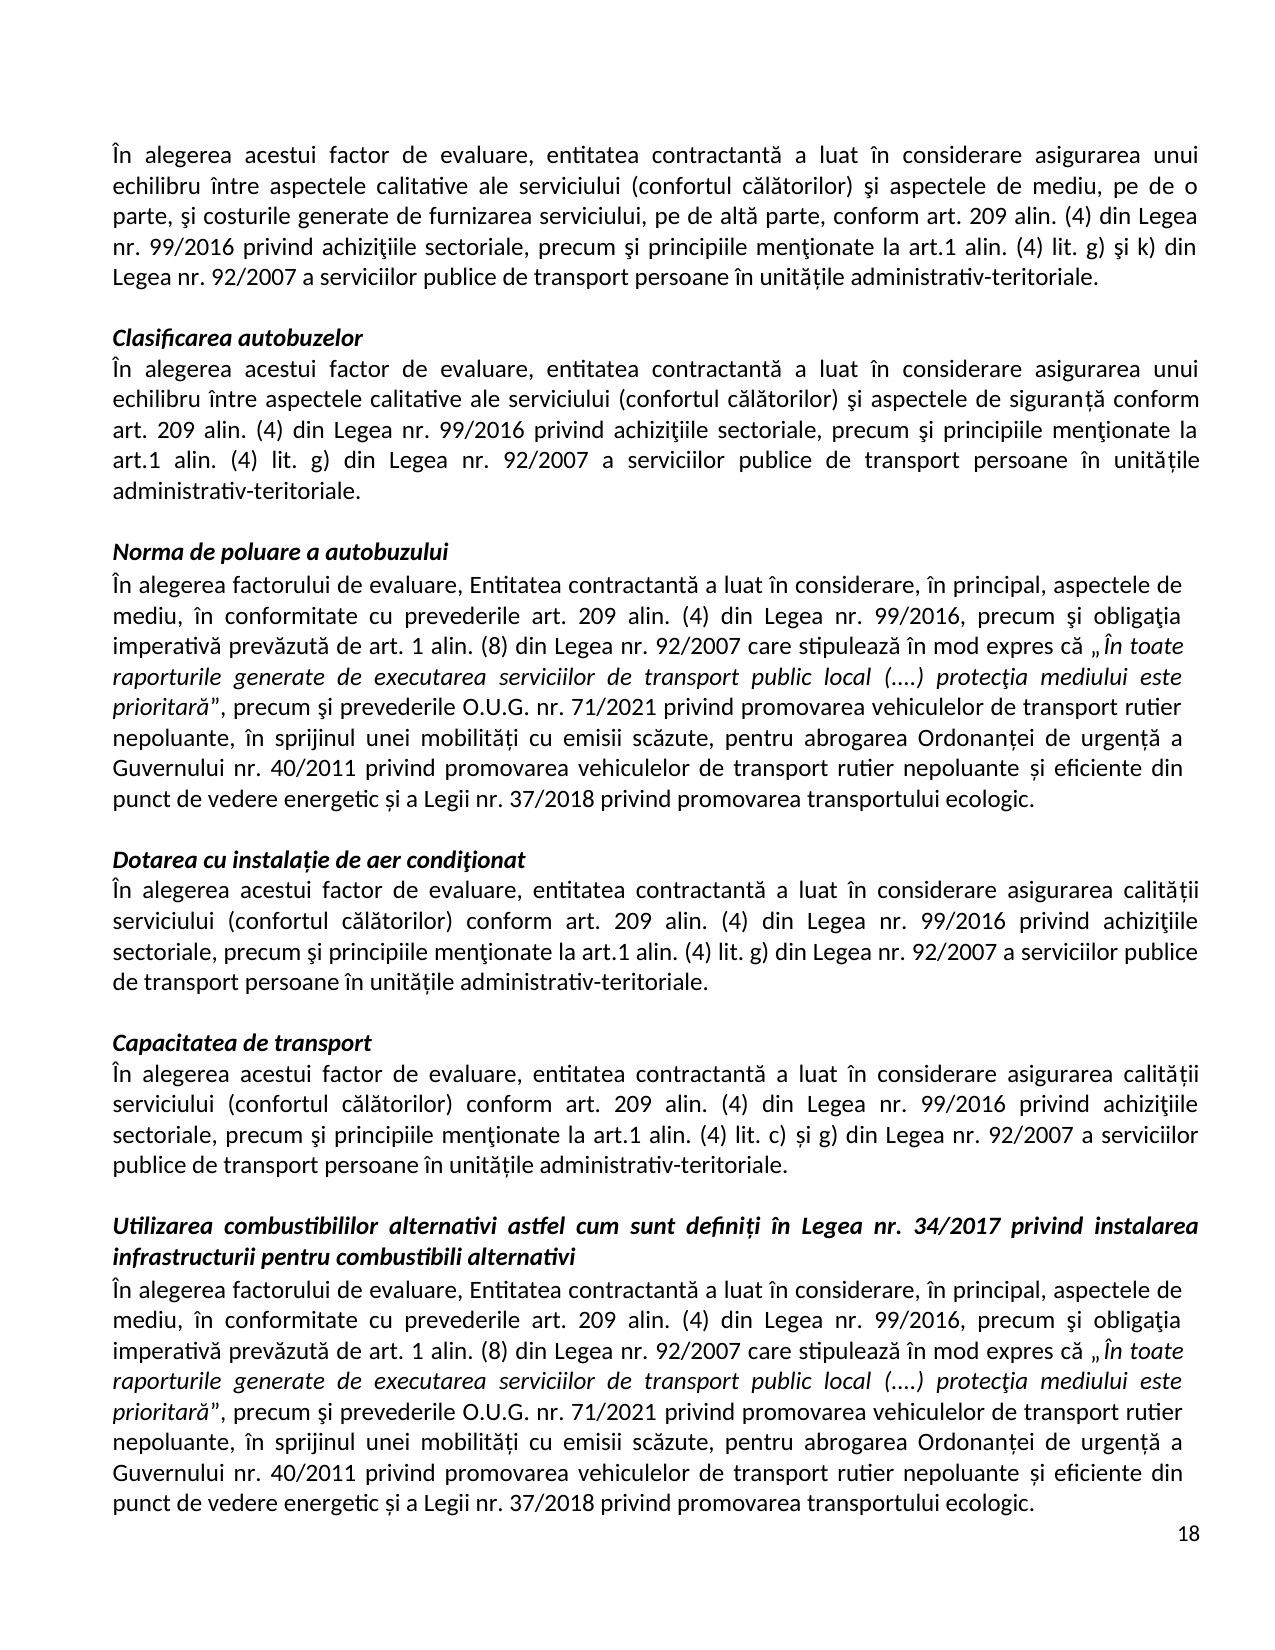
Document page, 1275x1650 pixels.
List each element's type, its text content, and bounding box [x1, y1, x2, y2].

text În alegerea acestui factor de evaluare, entitatea contractantă a luat în considerare asigurarea unui echilibru între aspectele calitative ale serviciului (confortul călătorilor) şi aspectele de siguranță conform art. 209 alin. (4) din Legea nr. 99/2016 privind achiziţiile sectoriale, precum şi principiile menţionate la art.1 alin. (4) lit. g) din Legea nr. 92/2007 a serviciilor publice de transport persoane în unitățile administrativ-teritoriale. [112, 353, 1200, 506]
text În alegerea factorului de evaluare, Entitatea contractantă a luat în considerare, în principal, aspectele de mediu, în conformitate cu prevederile art. 209 alin. (4) din Legea nr. 99/2016, precum şi obligaţia imperativă prevăzută de art. 1 alin. (8) din Legea nr. 92/2007 care stipulează în mod expres că „În toate raporturile generate de executarea serviciilor de transport public local (....) protecţia mediului este prioritară”, precum şi prevederile O.U.G. nr. 71/2021 privind promovarea vehiculelor de transport rutier nepoluante, în sprijinul unei mobilități cu emisii scăzute, pentru abrogarea Ordonanței de urgență a Guvernului nr. 40/2011 privind promovarea vehiculelor de transport rutier nepoluante și eficiente din punct de vedere energetic și a Legii nr. 37/2018 privind promovarea transportului ecologic. [112, 569, 1184, 813]
text În alegerea factorului de evaluare, Entitatea contractantă a luat în considerare, în principal, aspectele de mediu, în conformitate cu prevederile art. 209 alin. (4) din Legea nr. 99/2016, precum şi obligaţia imperativă prevăzută de art. 1 alin. (8) din Legea nr. 92/2007 care stipulează în mod expres că „În toate raporturile generate de executarea serviciilor de transport public local (....) protecţia mediului este prioritară”, precum şi prevederile O.U.G. nr. 71/2021 privind promovarea vehiculelor de transport rutier nepoluante, în sprijinul unei mobilități cu emisii scăzute, pentru abrogarea Ordonanței de urgență a Guvernului nr. 40/2011 privind promovarea vehiculelor de transport rutier nepoluante și eficiente din punct de vedere energetic și a Legii nr. 37/2018 privind promovarea transportului ecologic. [112, 1274, 1184, 1518]
text Clasificarea autobuzelor [112, 323, 1200, 353]
text În alegerea acestui factor de evaluare, entitatea contractantă a luat în considerare asigurarea unui echilibru între aspectele calitative ale serviciului (confortul călătorilor) şi aspectele de mediu, pe de o parte, şi costurile generate de furnizarea serviciului, pe de altă parte, conform art. 209 alin. (4) din Legea nr. 99/2016 privind achiziţiile sectoriale, precum şi principiile menţionate la art.1 alin. (4) lit. g) şi k) din Legea nr. 92/2007 a serviciilor publice de transport persoane în unitățile administrativ-teritoriale. [112, 139, 1200, 292]
text Capacitatea de transport [112, 1027, 1200, 1058]
text Norma de poluare a autobuzului [112, 536, 1200, 567]
text Dotarea cu instalaţie de aer condiţionat [112, 844, 1200, 874]
text Utilizarea combustibililor alternativi astfel cum sunt definiți în Legea nr. 34/2017 privind instalarea infrastructurii pentru combustibili alternativi [112, 1210, 1200, 1271]
text În alegerea acestui factor de evaluare, entitatea contractantă a luat în considerare asigurarea calității serviciului (confortul călătorilor) conform art. 209 alin. (4) din Legea nr. 99/2016 privind achiziţiile sectoriale, precum şi principiile menţionate la art.1 alin. (4) lit. c) și g) din Legea nr. 92/2007 a serviciilor publice de transport persoane în unitățile administrativ-teritoriale. [112, 1058, 1200, 1180]
text În alegerea acestui factor de evaluare, entitatea contractantă a luat în considerare asigurarea calității serviciului (confortul călătorilor) conform art. 209 alin. (4) din Legea nr. 99/2016 privind achiziţiile sectoriale, precum şi principiile menţionate la art.1 alin. (4) lit. g) din Legea nr. 92/2007 a serviciilor publice de transport persoane în unitățile administrativ-teritoriale. [112, 874, 1200, 997]
